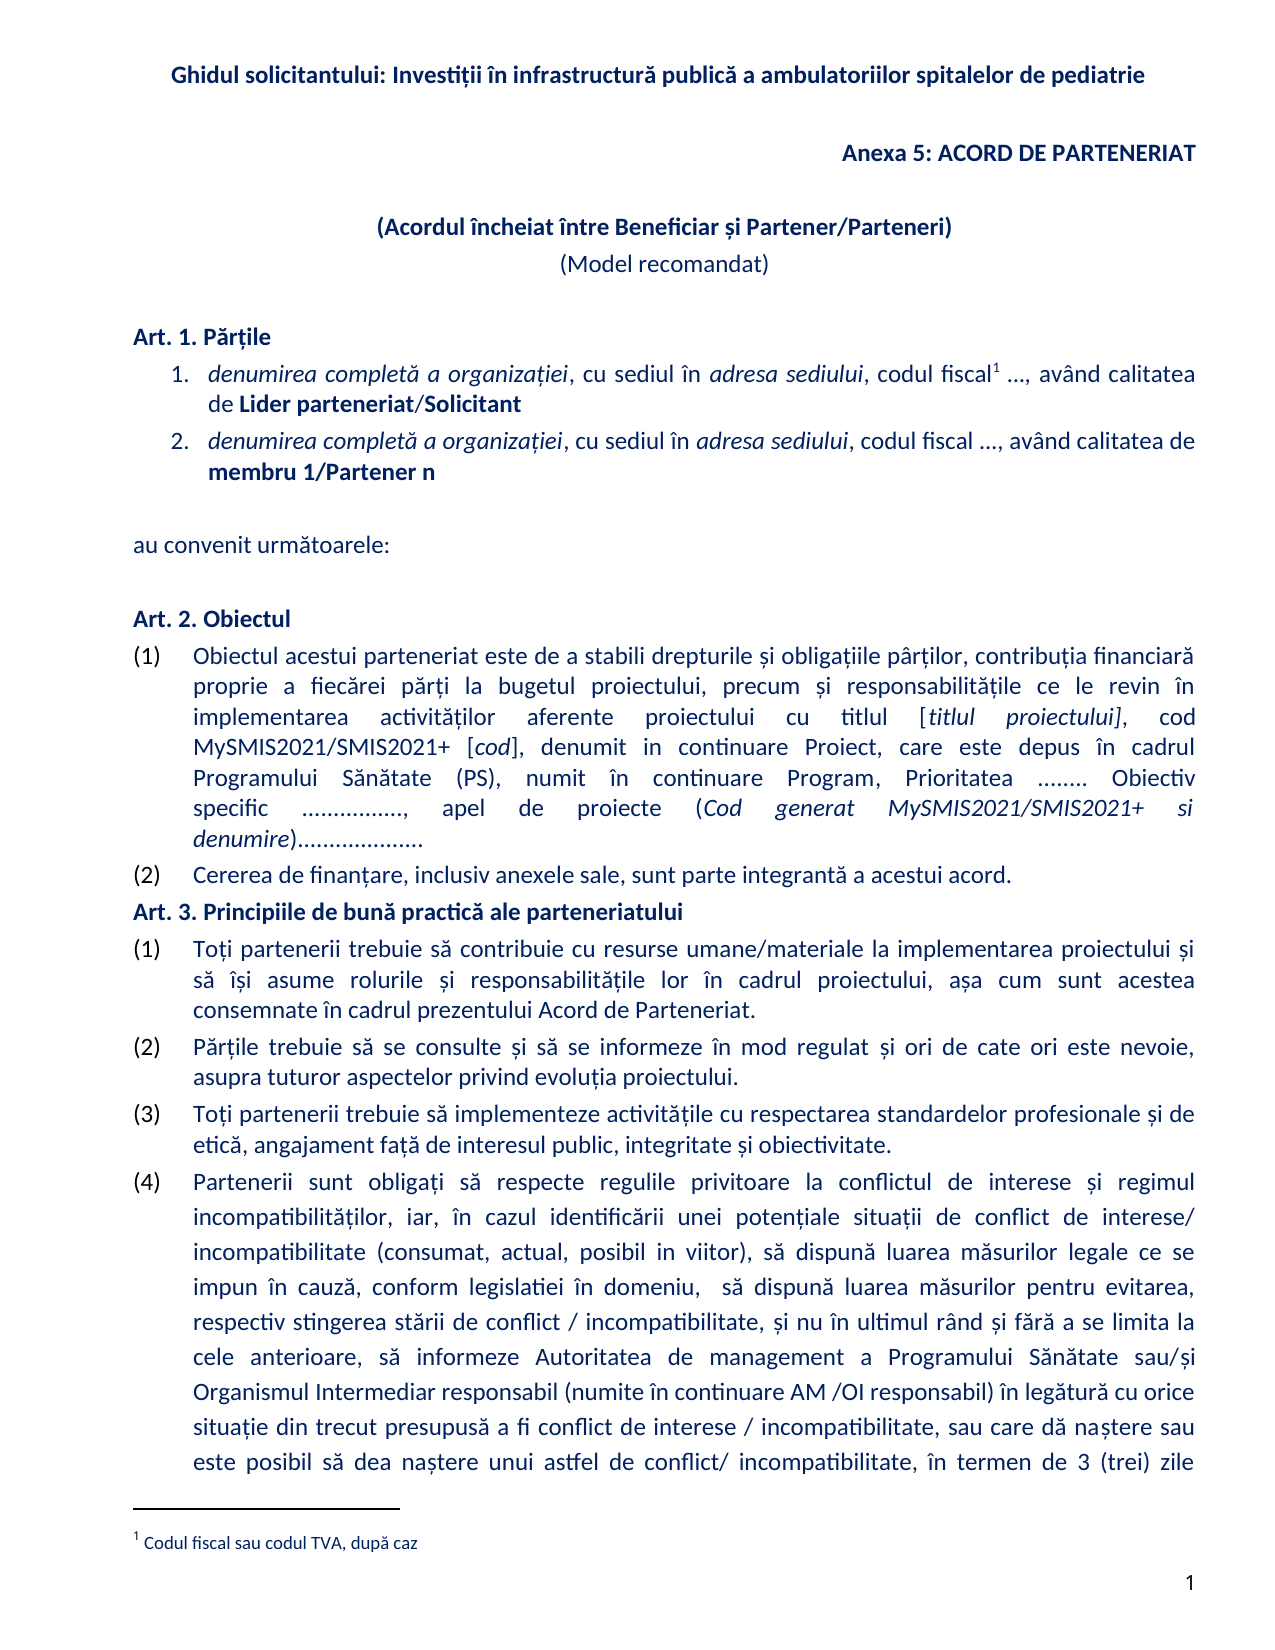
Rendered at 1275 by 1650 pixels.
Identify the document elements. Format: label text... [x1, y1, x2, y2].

text au convenit următoarele: [133, 529, 1196, 560]
list Cererea de finanţare, inclusiv anexele sale, sunt parte integrantă a acestui acord. [133, 860, 1196, 890]
title (Model recomandat) [133, 248, 1196, 278]
subtitle Principiile de bună practică ale parteneriatului [133, 896, 1196, 927]
list denumirea completă a organizației, cu sediul în adresa sediului, codul fiscal …, având calitatea de membru 1/Partener n [170, 425, 1196, 486]
list Toţi partenerii trebuie să contribuie cu resurse umane/materiale la implementarea proiectului şi să îşi asume rolurile și responsabilitățile lor în cadrul proiectului, aşa cum sunt acestea consemnate în cadrul prezentului Acord de Parteneriat. [133, 933, 1196, 1025]
list Toţi partenerii trebuie să implementeze activităţile cu respectarea standardelor profesionale şi de etică, angajament față de interesul public, integritate şi obiectivitate. [133, 1098, 1196, 1159]
subtitle Părțile [133, 321, 1196, 352]
title Anexa 5: ACORD DE PARTENERIAT [133, 137, 1196, 168]
list Obiectul acestui parteneriat este de a stabili drepturile şi obligațiile pârților, contribuția financiară proprie a fiecărei părţi la bugetul proiectului, precum şi responsabilitățile ce le revin în implementarea activităților aferente proiectului cu titlul [titlul proiectului], cod MySMIS2021/SMIS2021+ [cod], denumit in continuare Proiect, care este depus în cadrul Programului Sănătate (PS), numit în continuare Program, Prioritatea ........ Obiectiv specific ................, apel de proiecte (Cod generat MySMIS2021/SMIS2021+ si denumire).................... [133, 640, 1196, 853]
list Părţile trebuie să se consulte şi să se informeze în mod regulat și ori de cate ori este nevoie, asupra tuturor aspectelor privind evoluţia proiectului. [133, 1031, 1196, 1092]
title (Acordul încheiat între Beneficiar şi Partener/Parteneri) [133, 211, 1196, 242]
subtitle Obiectul [133, 603, 1196, 633]
list denumirea completă a organizației, cu sediul în adresa sediului, codul fiscal …, având calitatea de Lider parteneriat/Solicitant [170, 358, 1196, 419]
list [133, 1166, 1196, 1476]
